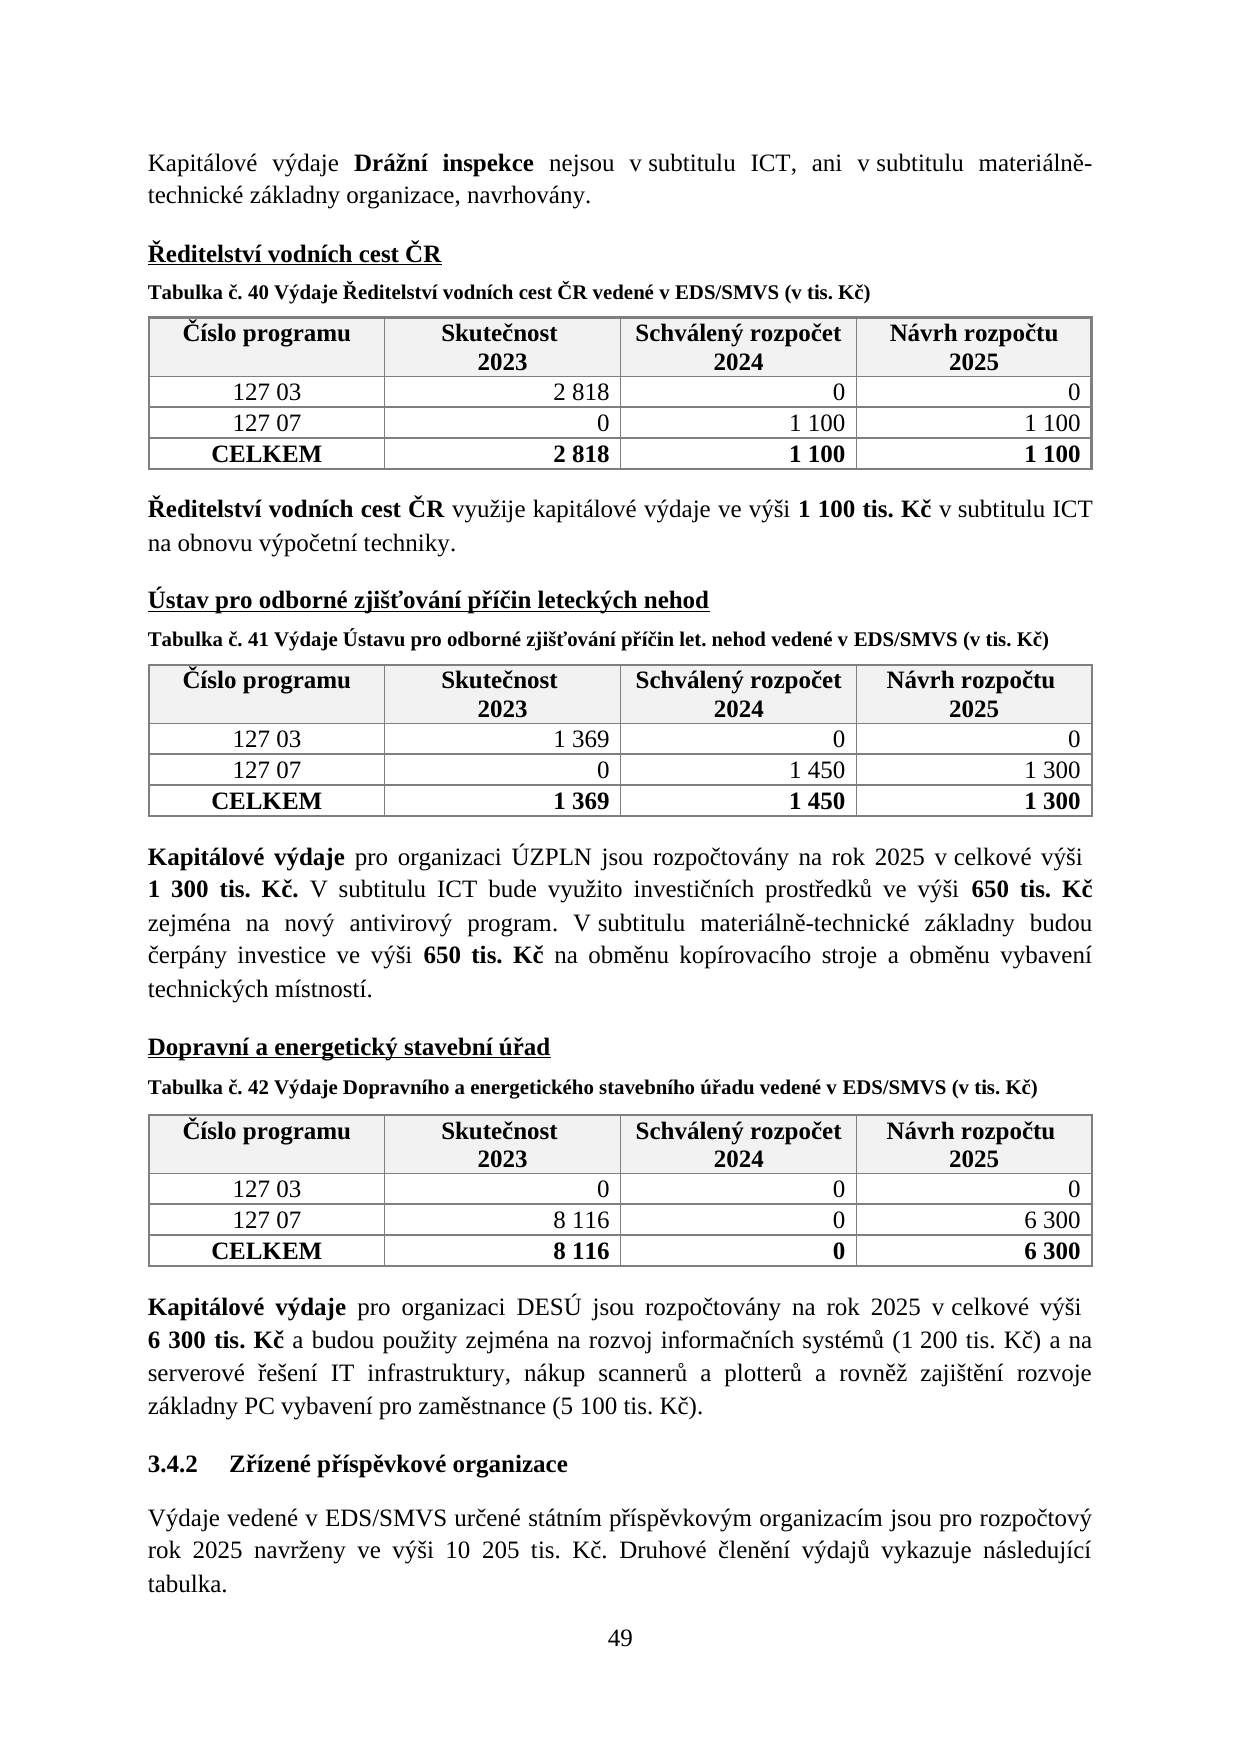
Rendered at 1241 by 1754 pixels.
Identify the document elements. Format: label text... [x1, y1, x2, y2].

text Kapitálové výdaje Drážní inspekce nejsou v subtitulu ICT, ani v subtitulu materiálně-technické základny organizace, navrhovány. [148, 148, 1093, 209]
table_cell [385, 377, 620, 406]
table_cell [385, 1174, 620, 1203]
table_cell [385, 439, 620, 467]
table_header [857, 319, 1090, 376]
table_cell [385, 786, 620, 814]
text Výdaje vedené v EDS/SMVS určené státním příspěvkovým organizacím jsou pro rozpočtový rok 2025 navrženy ve výši 10 205 tis. Kč. Druhové členění výdajů vykazuje následující tabulka. [148, 1503, 1093, 1597]
text Kapitálové výdaje pro organizaci DESÚ jsou rozpočtovány na rok 2025 v celkové výši 6 300 tis. Kč a budou použity zejména na rozvoj informačních systémů (1 200 tis. Kč) a na serverové řešení IT infrastruktury, nákup scannerů a plotterů a rovněž zajištění rozvoje základny PC vybavení pro zaměstnance (5 100 tis. Kč). [148, 1292, 1093, 1419]
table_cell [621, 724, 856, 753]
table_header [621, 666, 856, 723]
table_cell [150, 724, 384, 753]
text Ústav pro odborné zjišťování příčin leteckých nehod [148, 586, 1093, 614]
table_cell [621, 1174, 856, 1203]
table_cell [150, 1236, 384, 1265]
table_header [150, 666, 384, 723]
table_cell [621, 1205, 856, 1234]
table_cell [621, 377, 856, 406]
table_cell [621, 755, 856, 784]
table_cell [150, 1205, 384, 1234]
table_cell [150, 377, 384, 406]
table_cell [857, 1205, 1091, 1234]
text Tabulka č. 41 Výdaje Ústavu pro odborné zjišťování příčin let. nehod vedené v EDS/SMVS (v tis. Kč) [148, 627, 1093, 651]
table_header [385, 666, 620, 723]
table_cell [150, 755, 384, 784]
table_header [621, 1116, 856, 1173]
text Tabulka č. 40 Výdaje Ředitelství vodních cest ČR vedené v EDS/SMVS (v tis. Kč) [148, 280, 1093, 304]
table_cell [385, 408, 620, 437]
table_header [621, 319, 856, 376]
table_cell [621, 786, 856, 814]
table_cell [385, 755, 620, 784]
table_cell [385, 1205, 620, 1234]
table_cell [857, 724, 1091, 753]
text Dopravní a energetický stavební úřad [148, 1032, 1093, 1060]
text Tabulka č. 42 Výdaje Dopravního a energetického stavebního úřadu vedené v EDS/SMVS (v tis. Kč) [148, 1075, 1093, 1099]
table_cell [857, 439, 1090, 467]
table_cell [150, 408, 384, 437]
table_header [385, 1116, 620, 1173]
text Ředitelství vodních cest ČR [148, 239, 1093, 267]
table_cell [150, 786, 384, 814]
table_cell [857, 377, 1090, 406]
subtitle Zřízené příspěvkové organizace [148, 1449, 1093, 1478]
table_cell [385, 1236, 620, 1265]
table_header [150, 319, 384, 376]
text Kapitálové výdaje pro organizaci ÚZPLN jsou rozpočtovány na rok 2025 v celkové výši 1 300 tis. Kč. V subtitulu ICT bude využito investičních prostředků ve výši 650 tis. Kč zejména na nový antivirový program. V subtitulu materiálně-technické základny budou čerpány investice ve výši 650 tis. Kč na obměnu kopírovacího stroje a obměnu vybavení technických místností. [148, 842, 1093, 1002]
text Ředitelství vodních cest ČR využije kapitálové výdaje ve výši 1 100 tis. Kč v subtitulu ICT na obnovu výpočetní techniky. [148, 494, 1093, 556]
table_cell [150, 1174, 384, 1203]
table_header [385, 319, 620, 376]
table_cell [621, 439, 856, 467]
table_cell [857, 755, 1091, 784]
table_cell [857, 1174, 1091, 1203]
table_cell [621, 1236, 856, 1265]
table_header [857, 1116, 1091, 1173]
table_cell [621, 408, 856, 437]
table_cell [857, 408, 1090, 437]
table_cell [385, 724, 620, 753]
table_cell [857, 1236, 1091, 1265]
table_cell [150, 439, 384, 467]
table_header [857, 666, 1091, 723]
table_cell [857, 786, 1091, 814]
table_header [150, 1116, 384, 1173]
